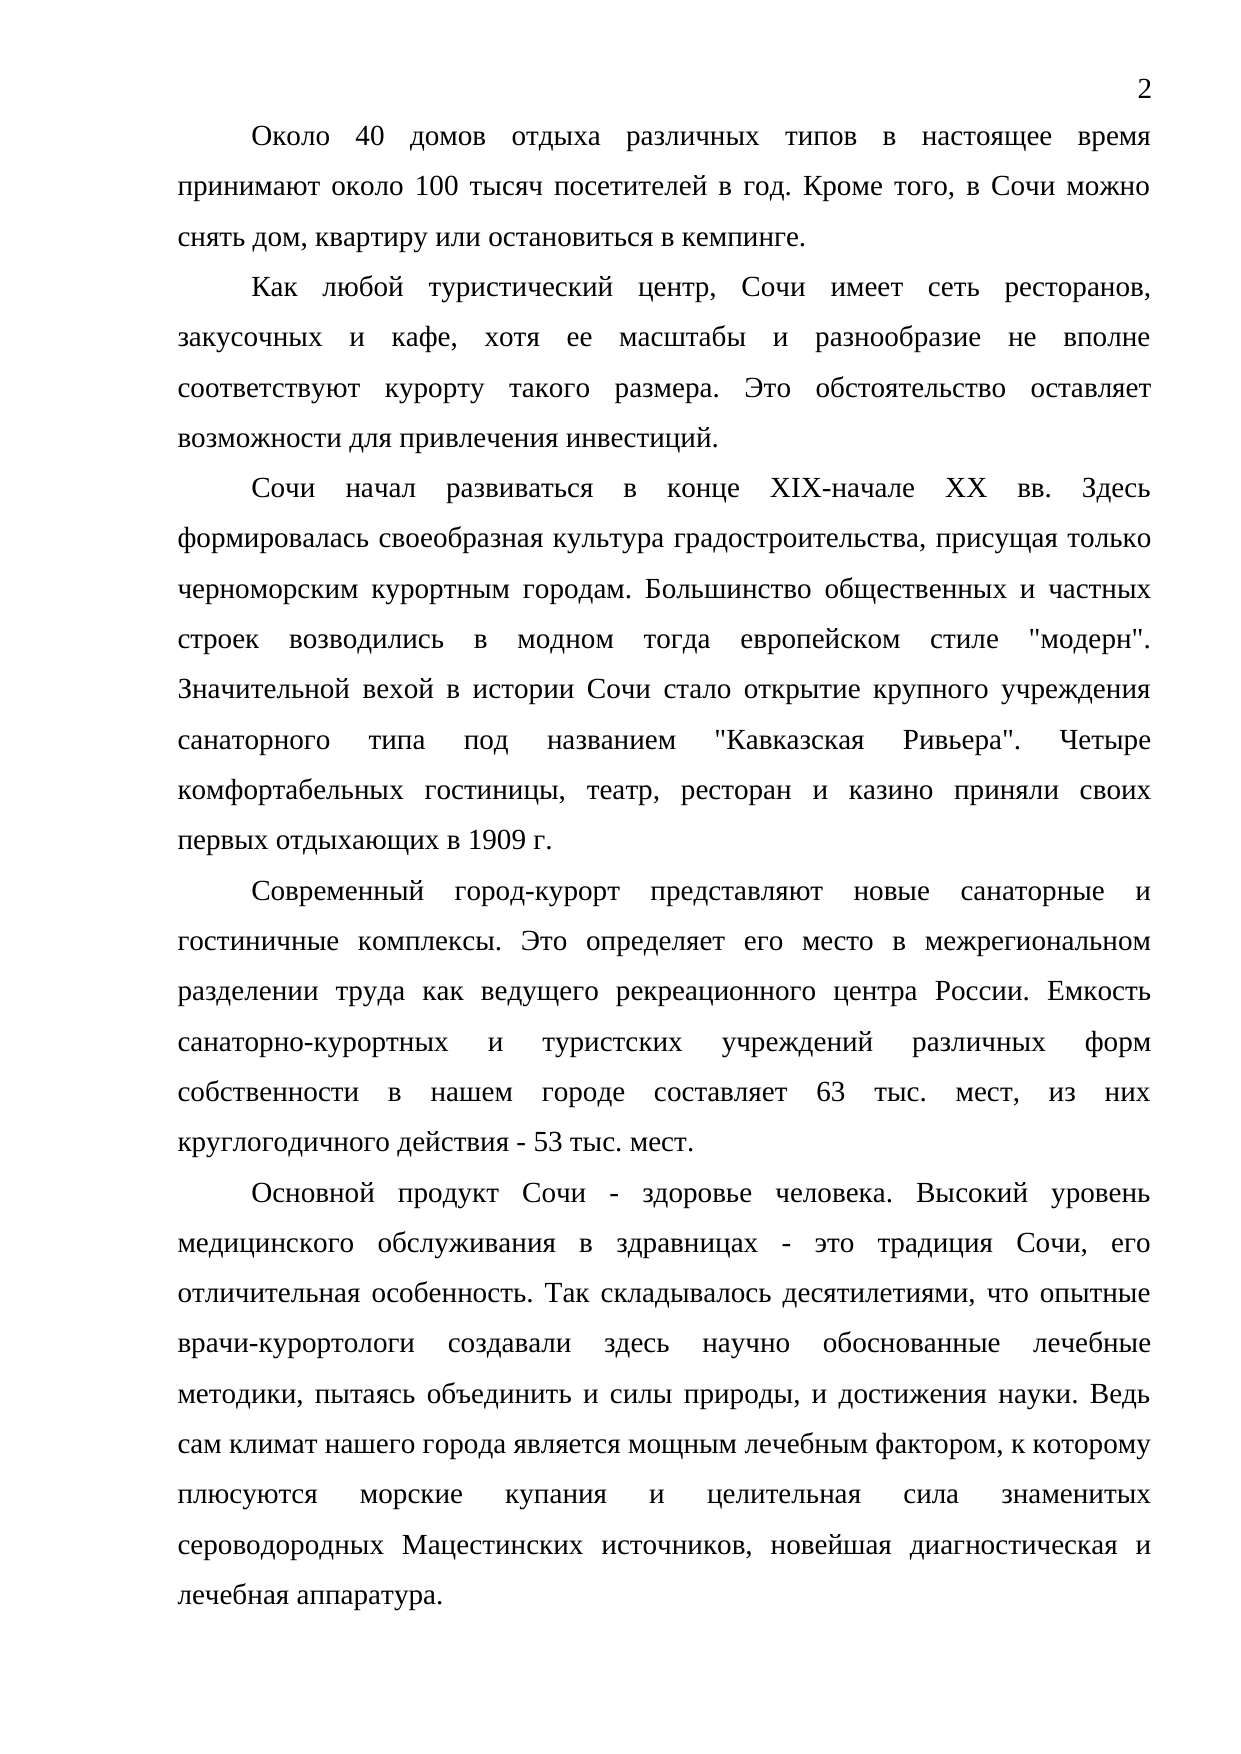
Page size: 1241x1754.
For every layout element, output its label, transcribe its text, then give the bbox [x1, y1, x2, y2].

text Сочи начал развиваться в конце XIX-начале XX вв. Здесь формировалась своеобразная культура градостроительства, присущая только черноморским курортным городам. Большинство общественных и частных строек возводились в модном тогда европейском стиле "модерн". Значительной вехой в истории Сочи стало открытие крупного учреждения санаторного типа под названием "Кавказская Ривьера". Четыре комфортабельных гостиницы, театр, ресторан и казино приняли своих первых отдыхающих в 1909 г. [177, 470, 1152, 856]
text Современный город-курорт представляют новые санаторные и гостиничные комплексы. Это определяет его место в межрегиональном разделении труда как ведущего рекреационного центра России. Емкость санаторно-курортных и туристских учреждений различных форм собственности в нашем городе составляет 63 тыс. мест, из них круглогодичного действия - 53 тыс. мест. [177, 873, 1152, 1158]
text Как любой туристический центр, Сочи имеет сеть ресторанов, закусочных и кафе, хотя ее масштабы и разнообразие не вполне соответствуют курорту такого размера. Это обстоятельство оставляет возможности для привлечения инвестиций. [177, 269, 1152, 453]
text Основной продукт Сочи - здоровье человека. Высокий уровень медицинского обслуживания в здравницах - это традиция Сочи, его отличительная особенность. Так складывалось десятилетиями, что опытные врачи-курортологи создавали здесь научно обоснованные лечебные методики, пытаясь объединить и силы природы, и достижения науки. Ведь сам климат нашего города является мощным лечебным фактором, к которому плюсуются морские купания и целительная сила знаменитых сероводородных Мацестинских источников, новейшая диагностическая и лечебная аппаратура. [177, 1175, 1152, 1611]
text Около 40 домов отдыха различных типов в настоящее время принимают около 100 тысяч посетителей в год. Кроме того, в Сочи можно снять дом, квартиру или остановиться в кемпинге. [177, 118, 1152, 252]
